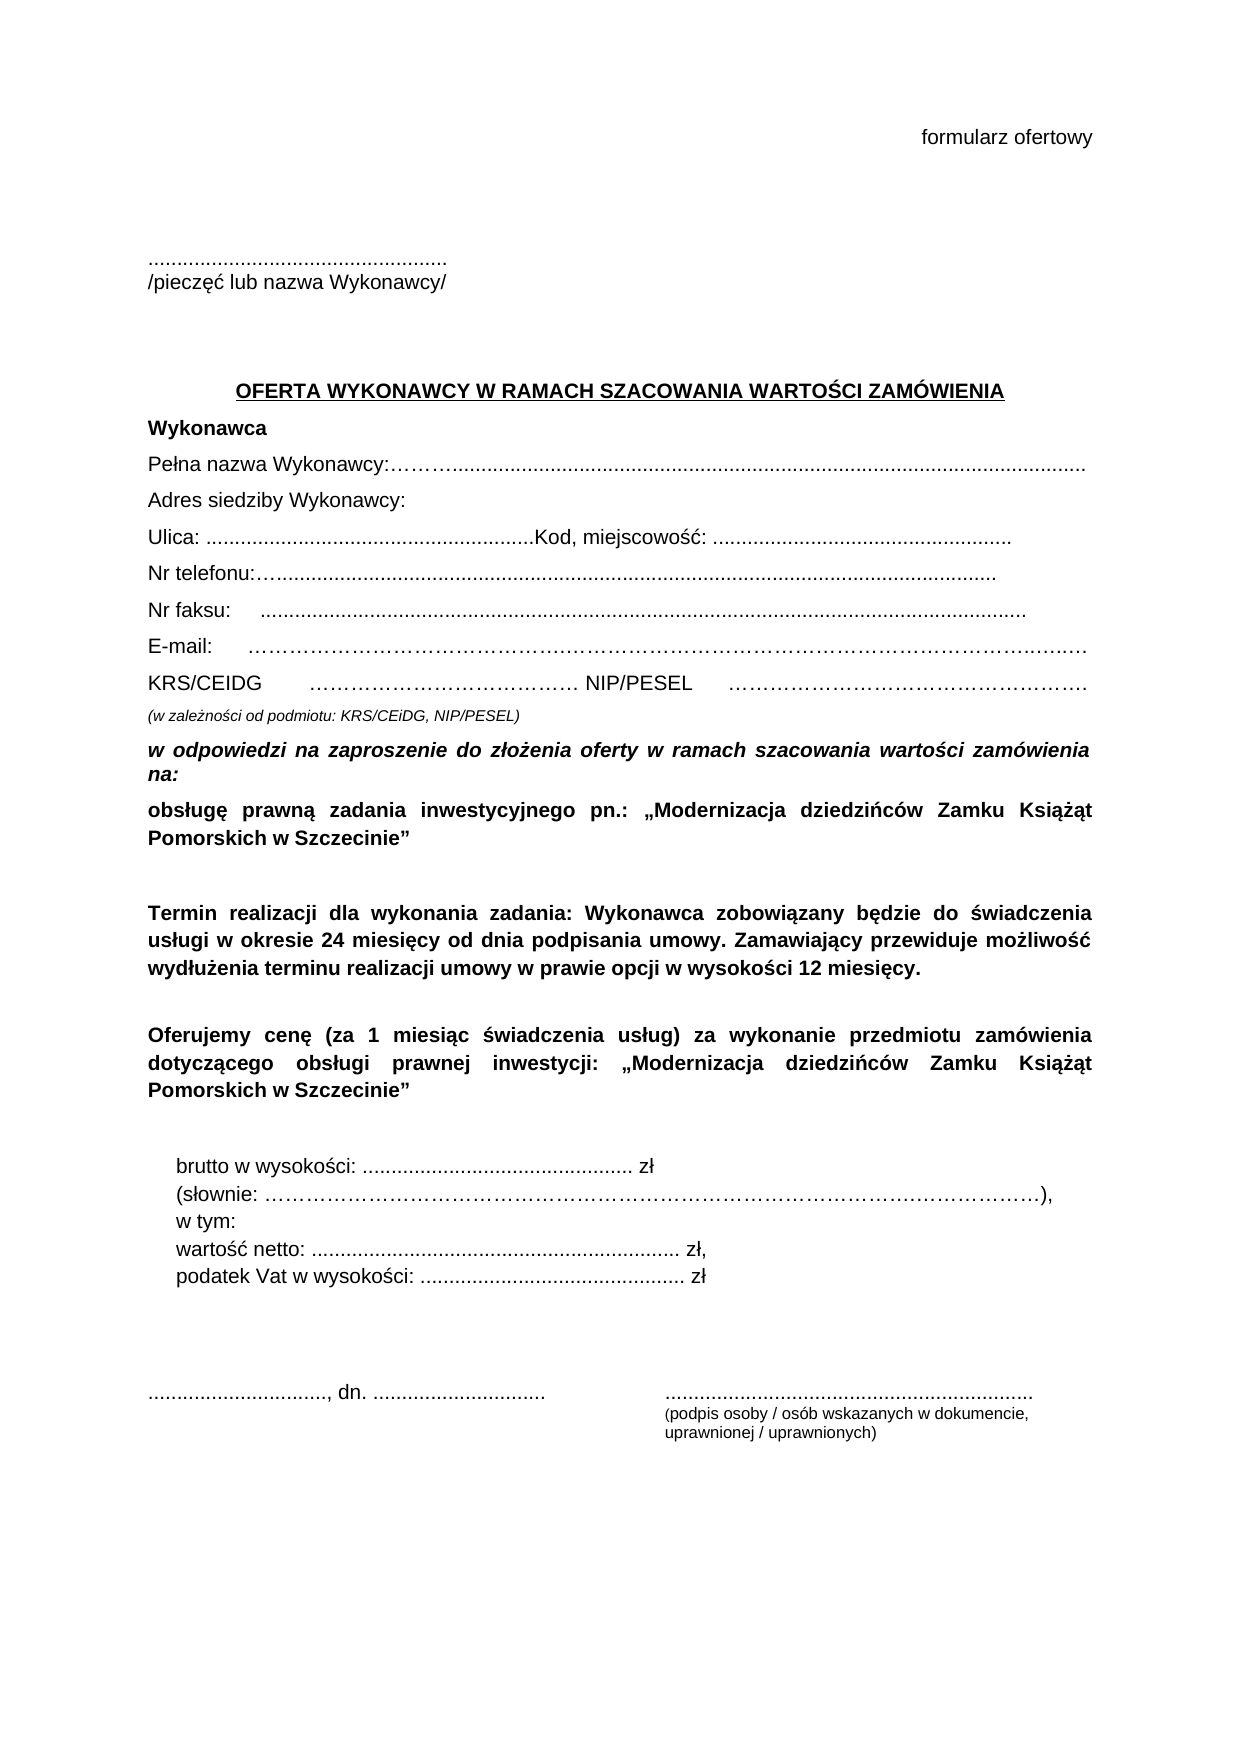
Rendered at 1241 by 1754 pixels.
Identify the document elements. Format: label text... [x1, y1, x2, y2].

text (słownie: ………………………………………………………………………………….………………), [176, 1182, 1093, 1206]
text Wykonawca [148, 416, 1093, 440]
text Nr faksu: ..................................................................................................................................... [148, 597, 1093, 621]
text ..............................., dn. .............................. ................................................................ [148, 1379, 1093, 1403]
text Nr telefonu:…............................................................................................................................. [148, 561, 1093, 585]
text .................................................... [148, 246, 1093, 270]
text brutto w wysokości: ............................................... zł [176, 1154, 1093, 1178]
text Pełna nazwa Wykonawcy:……….............................................................................................................. [148, 452, 1093, 476]
subtitle OFERTA WYKONAWCY W RAMACH SZACOWANIA WARTOŚCI ZAMÓWIENIA [148, 379, 1093, 403]
text w tym: [176, 1209, 1093, 1233]
text formularz ofertowy [148, 125, 1093, 149]
text (podpis osoby / osób wskazanych w dokumencie, [148, 1403, 1093, 1423]
text Oferujemy cenę (za 1 miesiąc świadczenia usług) za wykonanie przedmiotu zamówienia dotyczącego obsługi prawnej inwestycji: „Modernizacja dziedzińców Zamku Książąt Pomorskich w Szczecinie” [148, 1023, 1093, 1102]
text /pieczęć lub nazwa Wykonawcy/ [148, 270, 1093, 294]
text Adres siedziby Wykonawcy: [148, 488, 1093, 512]
text uprawnionej / uprawnionych) [148, 1423, 1093, 1442]
text w odpowiedzi na zaproszenie do złożenia oferty w ramach szacowania wartości zamówienia na: [148, 737, 1093, 785]
text (w zależności od podmiotu: KRS/CEiDG, NIP/PESEL) [148, 707, 1093, 725]
text Ulica: .........................................................Kod, miejscowość: .................................................... [148, 524, 1093, 548]
text KRS/CEIDG ………………………………… NIP/PESEL ……………………………………………. [148, 670, 1093, 694]
text obsługę prawną zadania inwestycyjnego pn.: „Modernizacja dziedzińców Zamku Książąt Pomorskich w Szczecinie” [148, 798, 1093, 849]
text wartość netto: ................................................................ zł, [176, 1237, 1093, 1261]
text E-mail: ……………………………………….…………………………………………………………..…..… [148, 634, 1093, 658]
text Termin realizacji dla wykonania zadania: Wykonawca zobowiązany będzie do świadczenia usługi w okresie 24 miesięcy od dnia podpisania umowy. Zamawiający przewiduje możliwość wydłużenia terminu realizacji umowy w prawie opcji w wysokości 12 miesięcy. [148, 901, 1093, 980]
text podatek Vat w wysokości: .............................................. zł [176, 1264, 1093, 1288]
